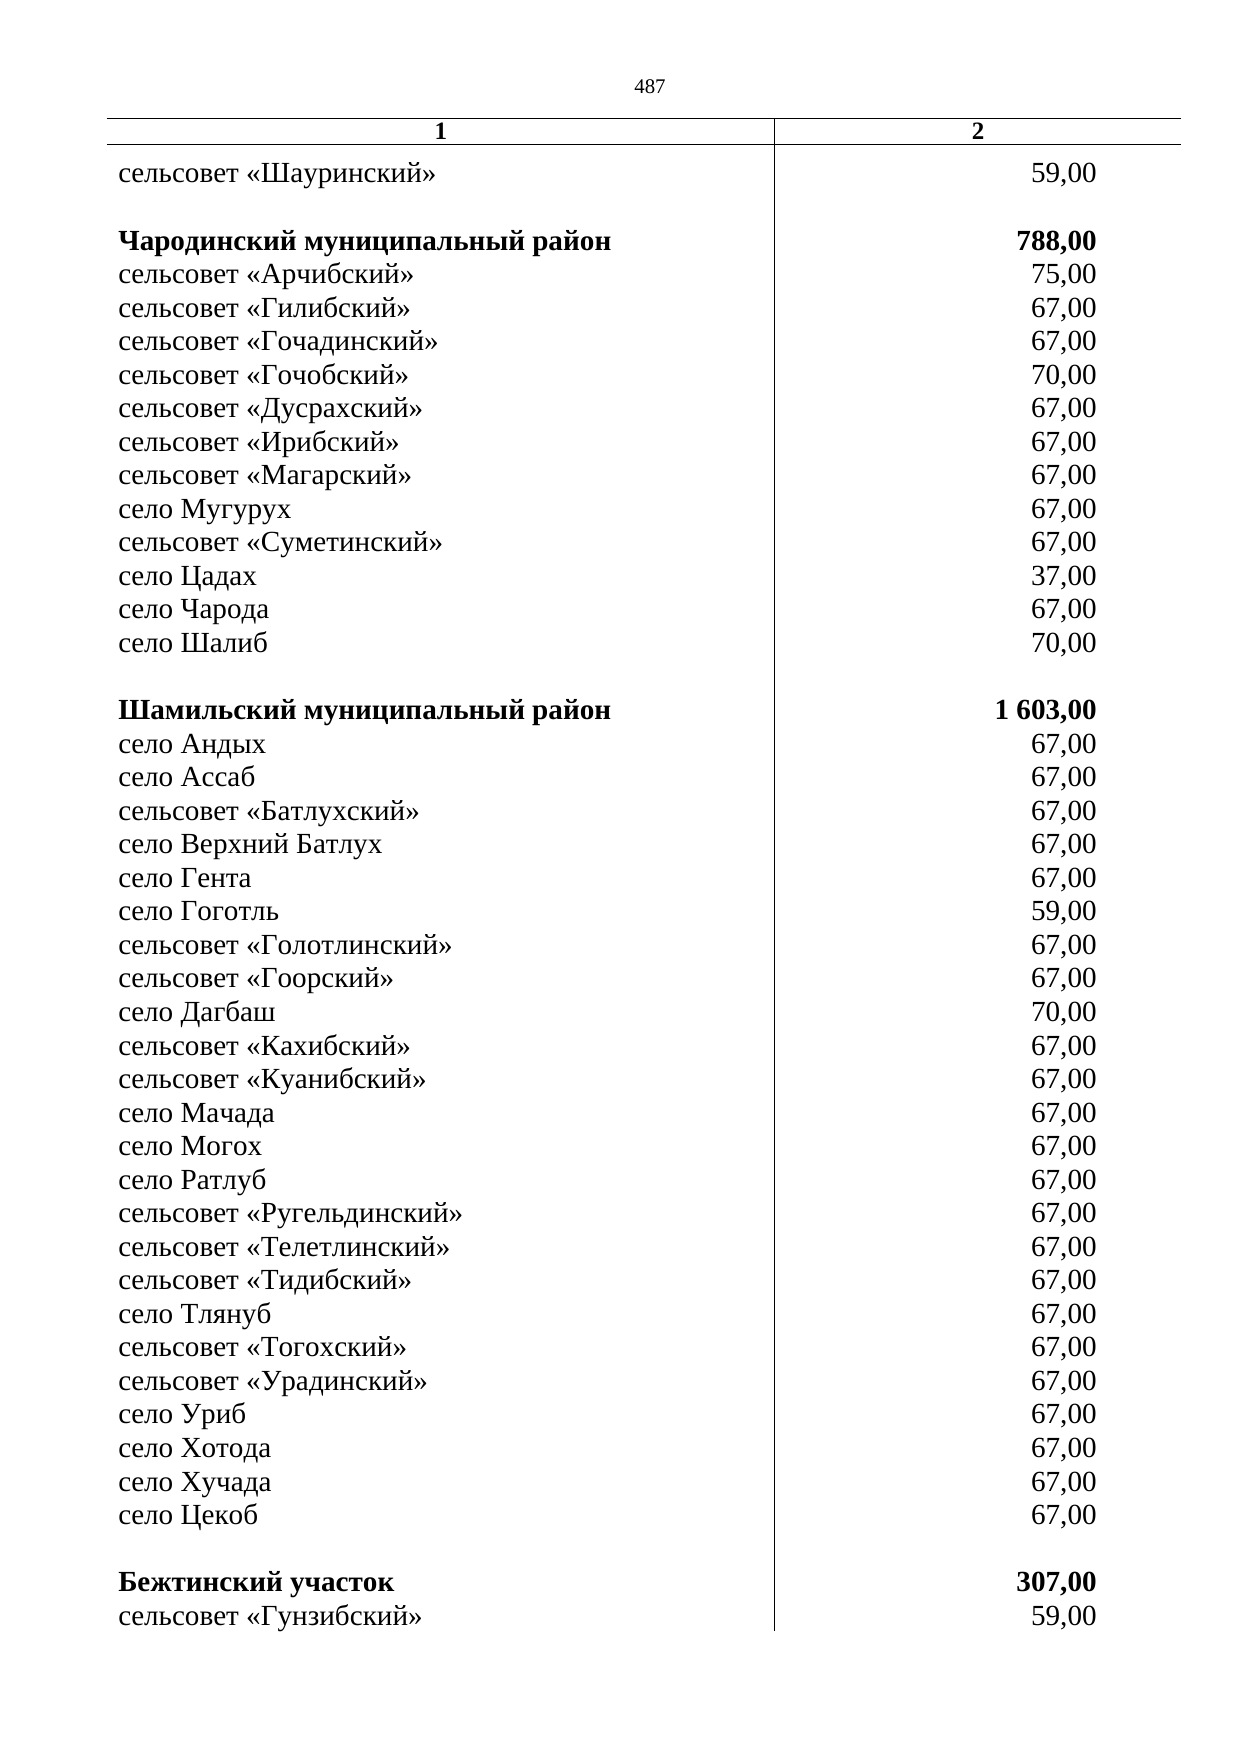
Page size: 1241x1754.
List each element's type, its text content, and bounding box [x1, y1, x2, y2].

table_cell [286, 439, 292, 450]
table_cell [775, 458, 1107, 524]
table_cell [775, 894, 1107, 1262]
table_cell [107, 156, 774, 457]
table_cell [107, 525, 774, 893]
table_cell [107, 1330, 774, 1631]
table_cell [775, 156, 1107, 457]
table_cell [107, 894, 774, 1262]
table_header 2 [775, 119, 1181, 144]
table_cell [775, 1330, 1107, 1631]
table_cell [775, 145, 1181, 156]
table_header 1 [107, 119, 774, 144]
table_cell [107, 145, 774, 156]
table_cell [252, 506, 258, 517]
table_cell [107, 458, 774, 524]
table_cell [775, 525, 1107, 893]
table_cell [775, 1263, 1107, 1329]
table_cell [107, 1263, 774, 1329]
